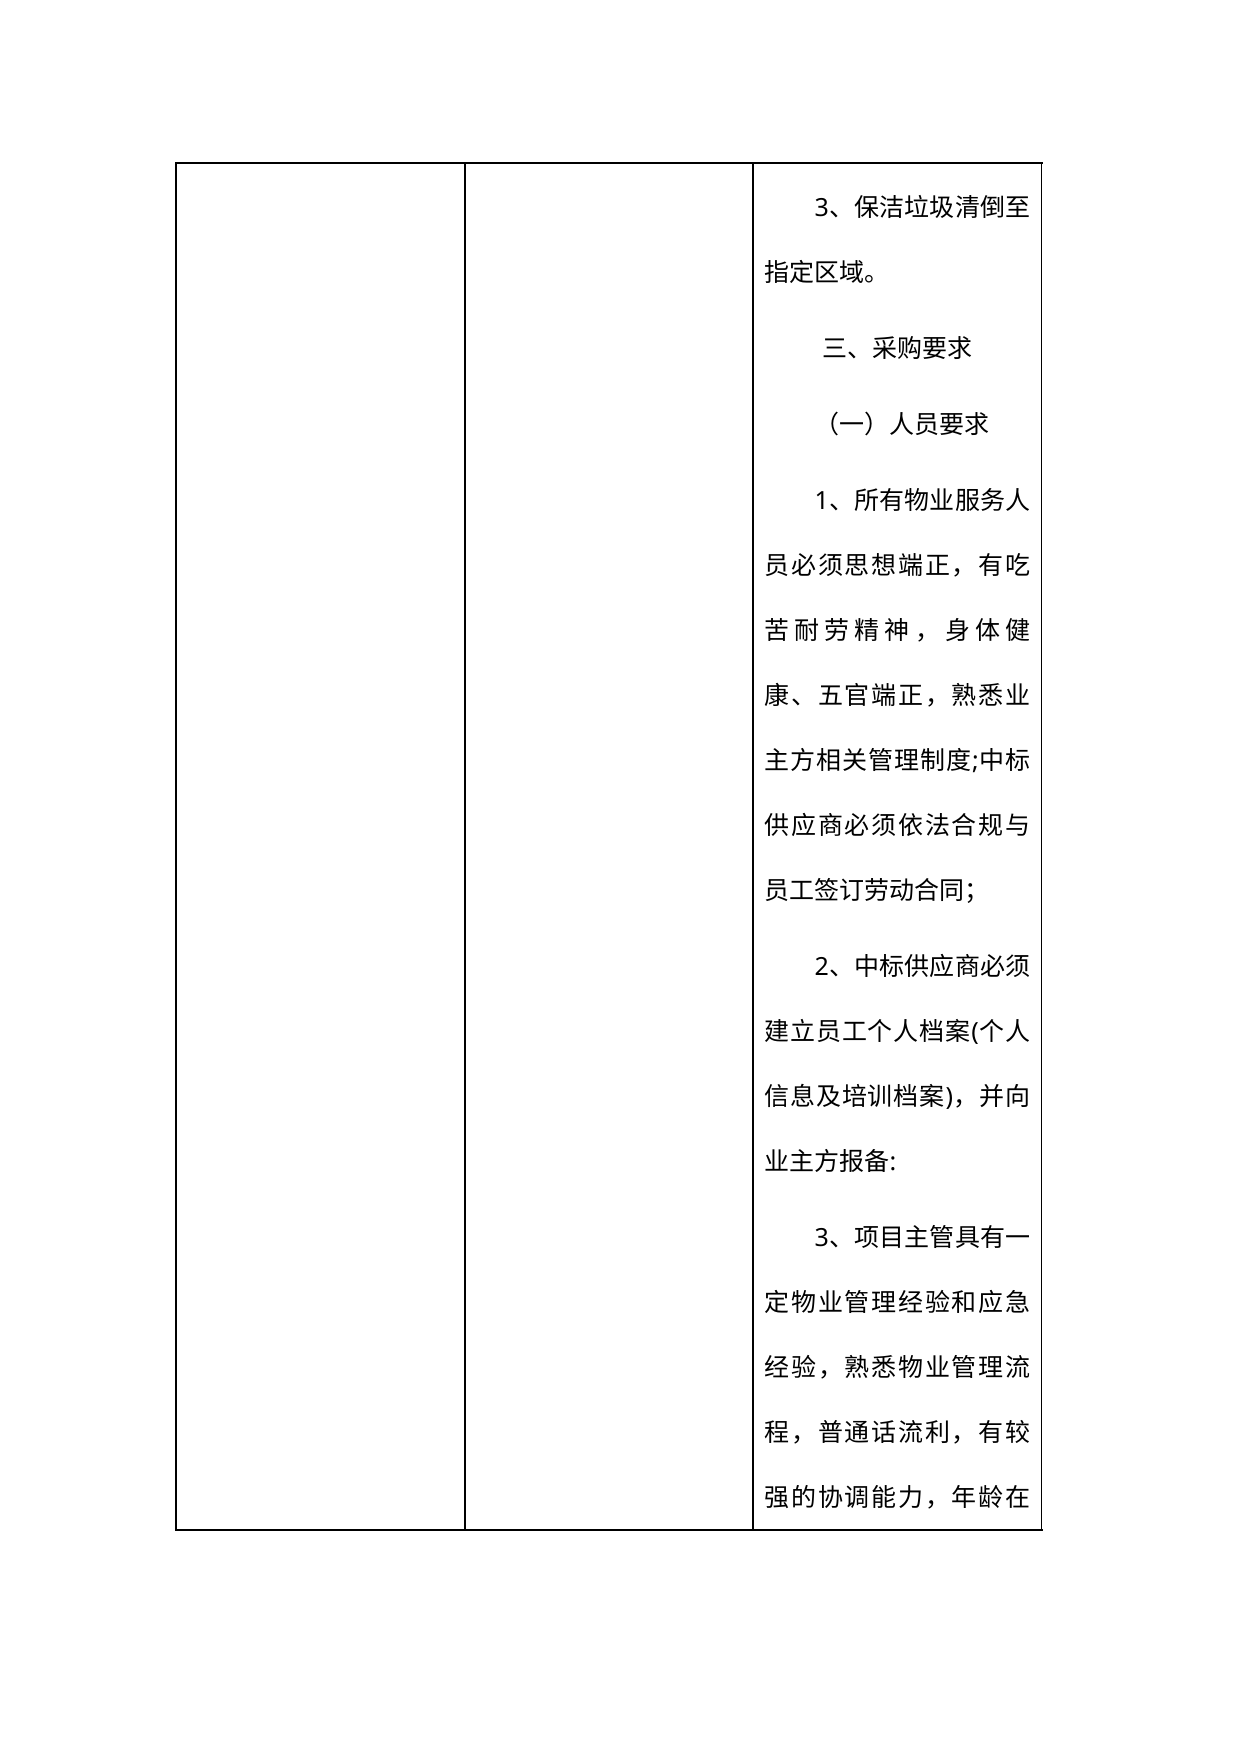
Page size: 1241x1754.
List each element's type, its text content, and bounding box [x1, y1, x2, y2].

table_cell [754, 164, 1041, 1529]
table_cell [466, 164, 752, 1529]
table_cell 1 [177, 164, 464, 1529]
